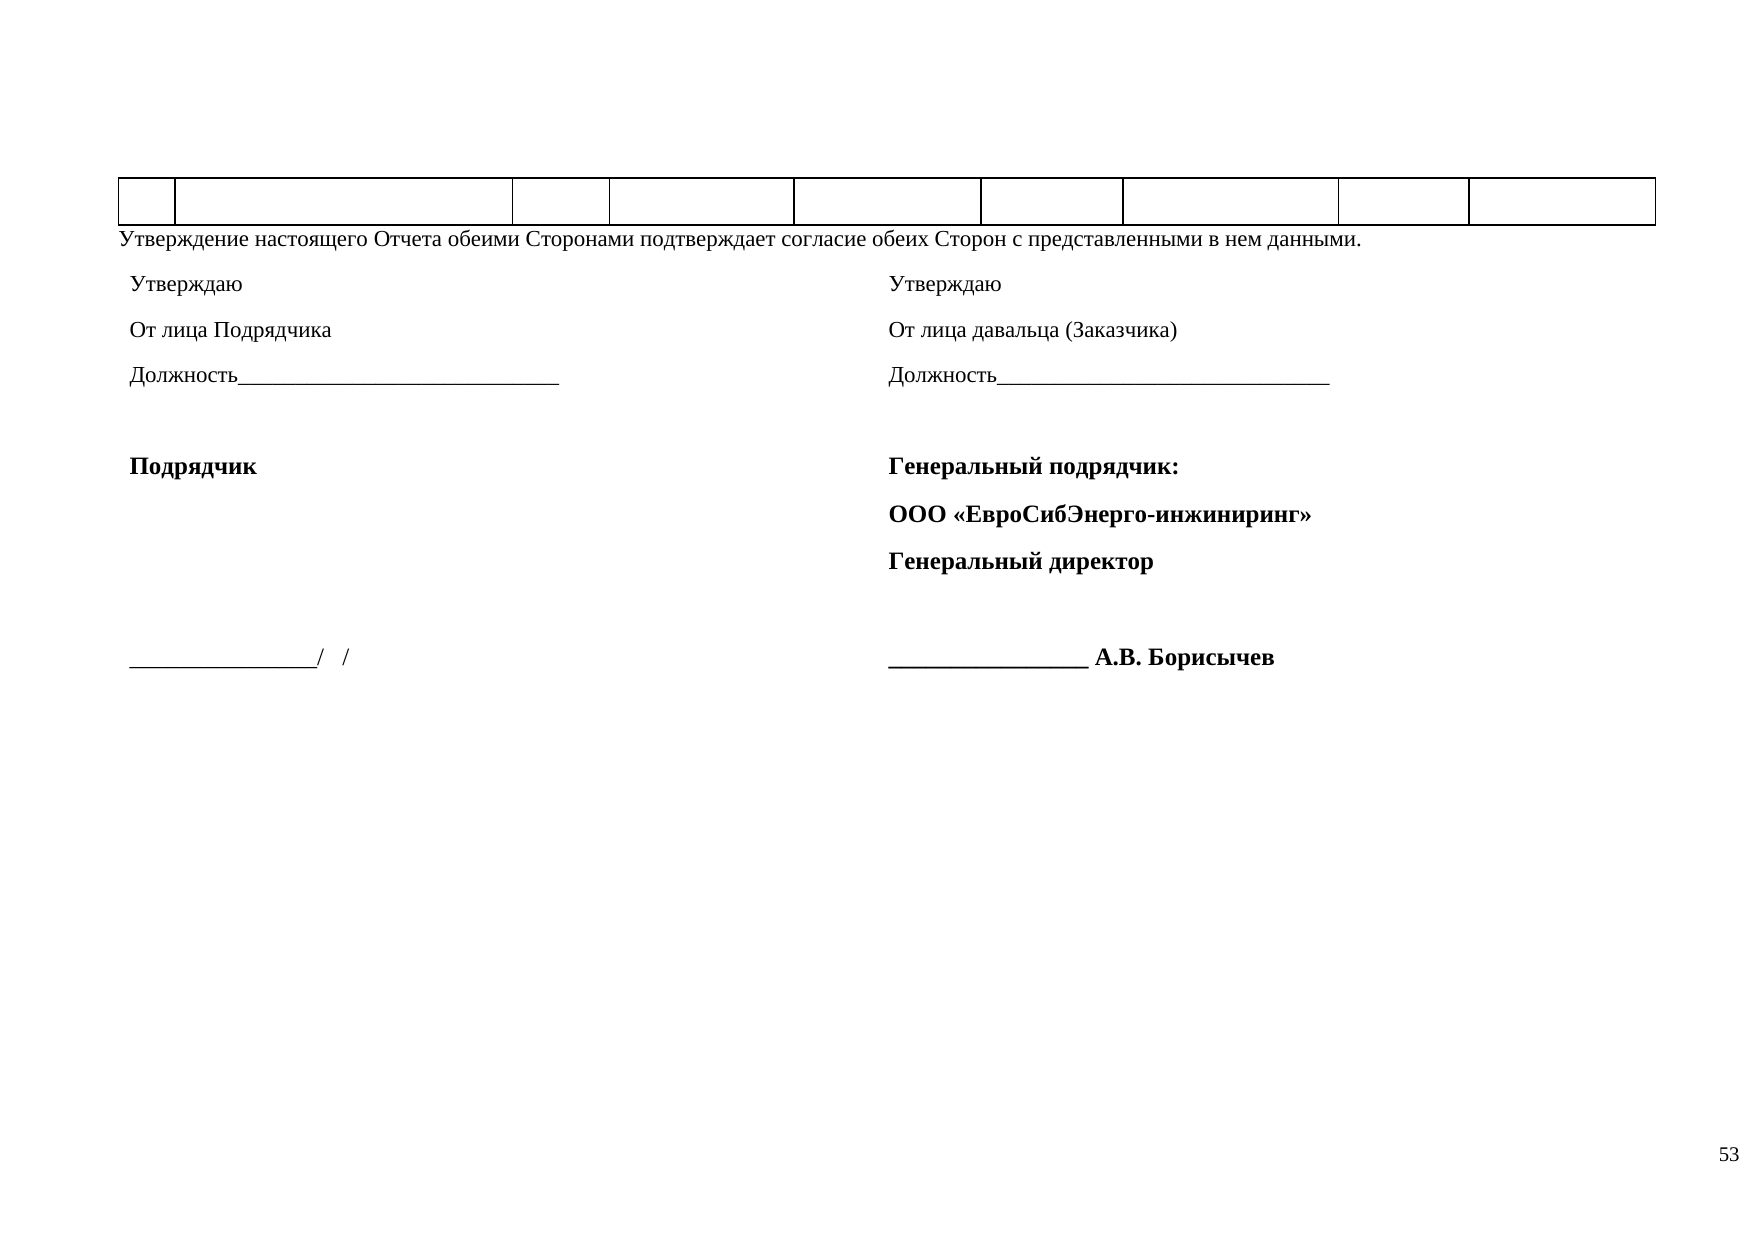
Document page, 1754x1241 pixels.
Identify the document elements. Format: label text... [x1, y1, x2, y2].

table_cell [176, 179, 512, 224]
text Утверждение настоящего Отчета обеими Сторонами подтверждает согласие обеих Сторон с представленными в нем данными. [118, 225, 1739, 252]
table_cell [795, 179, 980, 224]
table_header Утверждаю От лица Подрядчика Должность____________________________ Подрядчик _______________/ / [118, 271, 877, 689]
table_cell [982, 179, 1122, 224]
table_cell [119, 179, 174, 224]
table_cell [513, 179, 609, 224]
table_header Утверждаю От лица давальца (Заказчика) Должность_____________________________ Генеральный подрядчик: ООО «ЕвроСибЭнерго-инжиниринг» Генеральный директор ________________ А.В. Борисычев [877, 271, 1636, 689]
table_cell [1470, 179, 1655, 224]
table_cell [1124, 179, 1338, 224]
table_cell [610, 179, 793, 224]
table_cell [1339, 179, 1468, 224]
